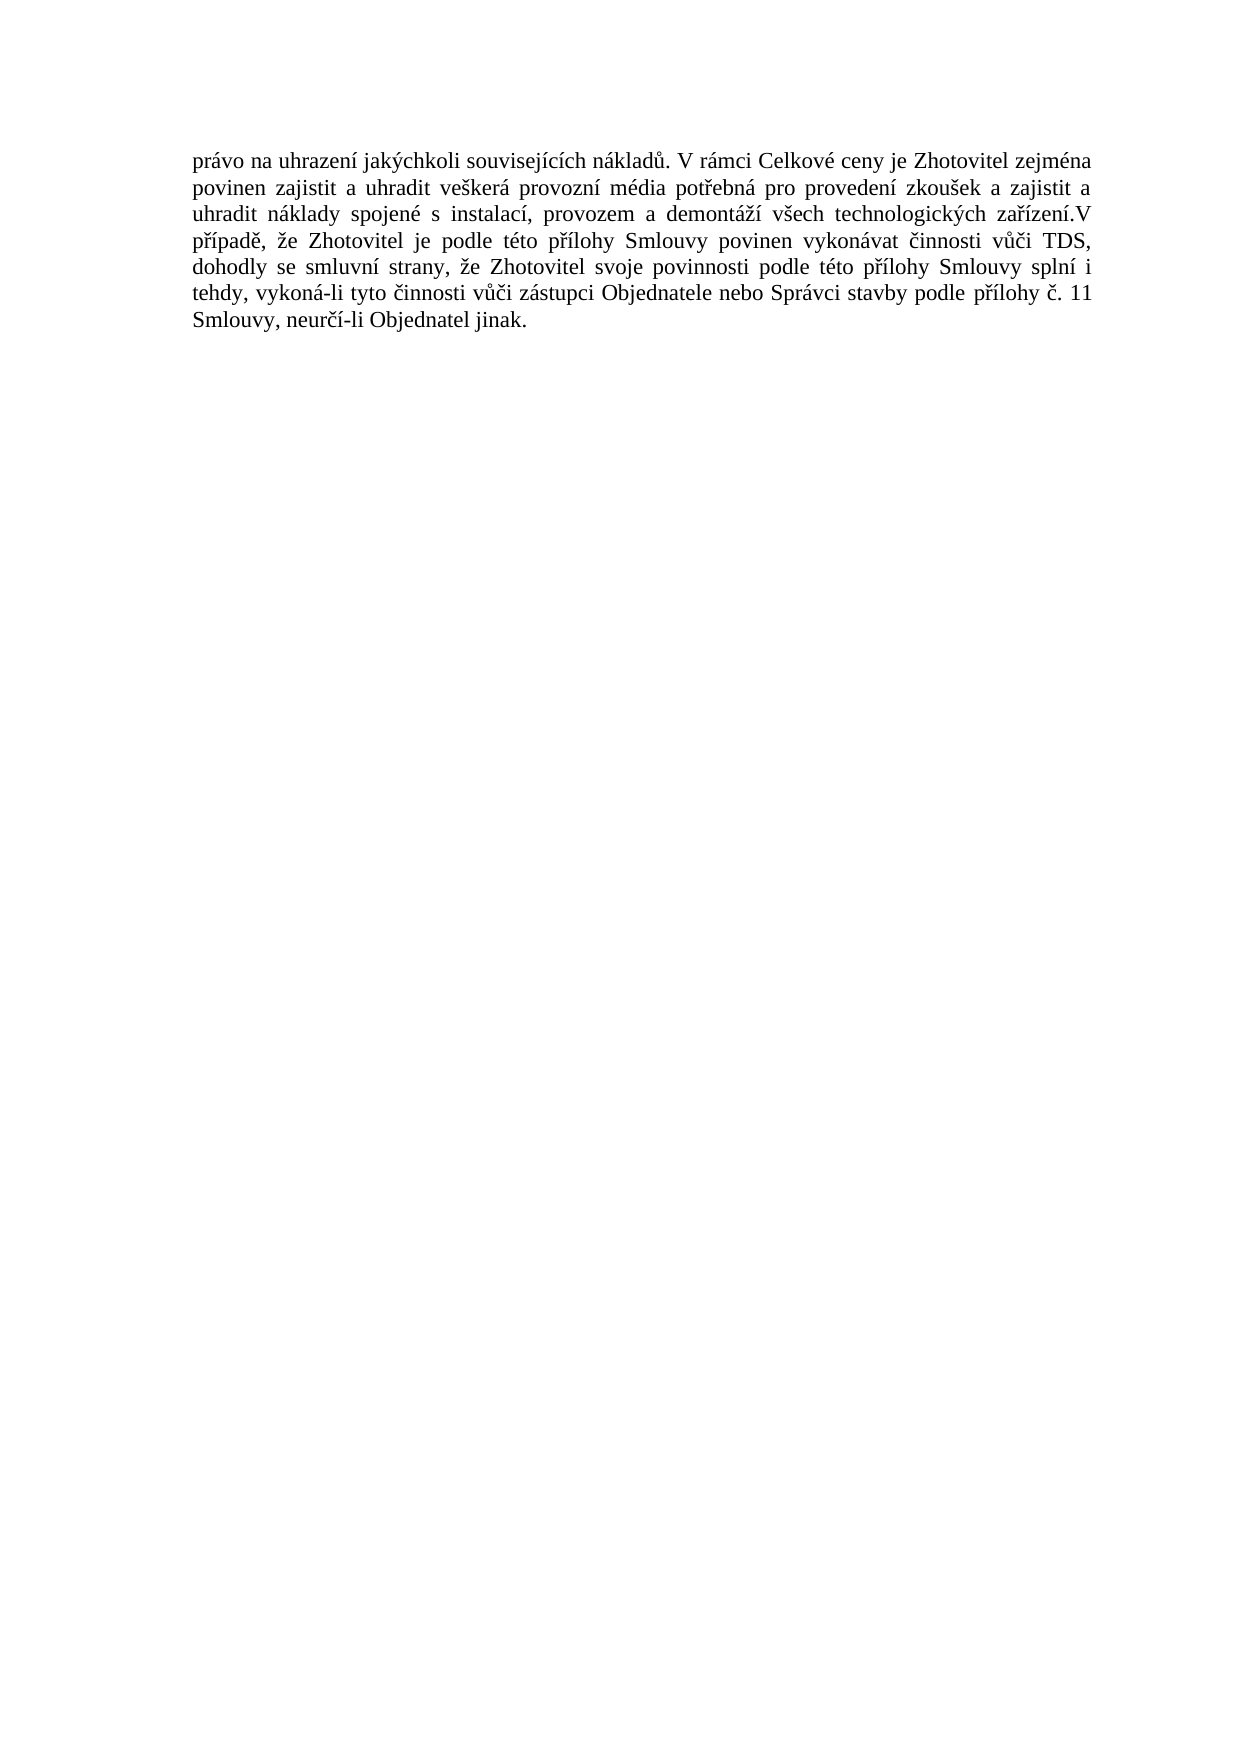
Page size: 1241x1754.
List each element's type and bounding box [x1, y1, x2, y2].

list [162, 148, 1093, 332]
